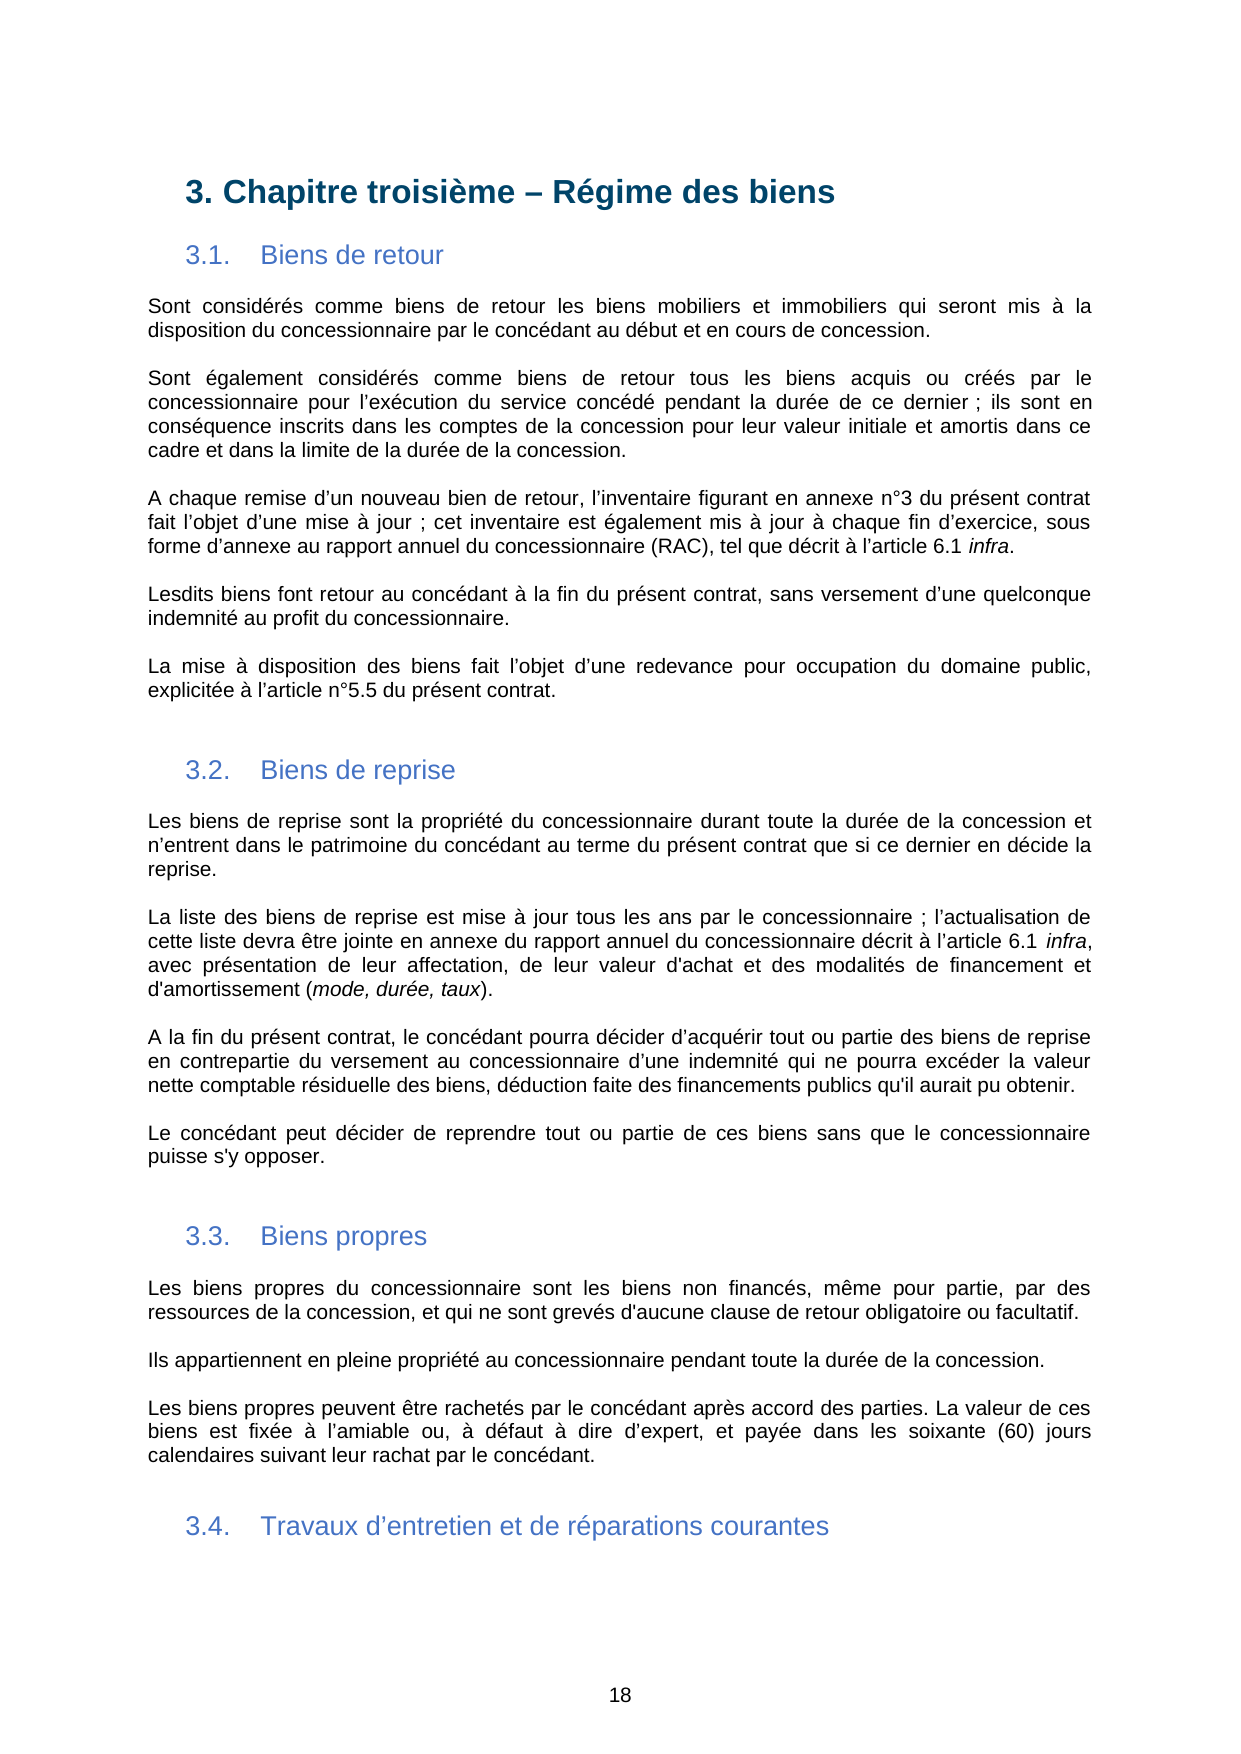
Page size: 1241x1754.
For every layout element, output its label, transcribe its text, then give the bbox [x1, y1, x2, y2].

text Les biens de reprise sont la propriété du concessionnaire durant toute la durée de la concession et n’entrent dans le patrimoine du concédant au terme du présent contrat que si ce dernier en décide la reprise. [148, 809, 1093, 881]
text Ils appartiennent en pleine propriété au concessionnaire pendant toute la durée de la concession. [148, 1347, 1093, 1371]
subtitle Biens de reprise [185, 754, 1093, 785]
subtitle Travaux d’entretien et de réparations courantes [185, 1510, 1093, 1541]
text Lesdits biens font retour au concédant à la fin du présent contrat, sans versement d’une quelconque indemnité au profit du concessionnaire. [148, 582, 1093, 630]
text Sont également considérés comme biens de retour tous les biens acquis ou créés par le concessionnaire pour l’exécution du service concédé pendant la durée de ce dernier ; ils sont en conséquence inscrits dans les comptes de la concession pour leur valeur initiale et amortis dans ce cadre et dans la limite de la durée de la concession. [148, 366, 1093, 462]
text Le concédant peut décider de reprendre tout ou partie de ces biens sans que le concessionnaire puisse s'y opposer. [148, 1120, 1093, 1168]
text A la fin du présent contrat, le concédant pourra décider d’acquérir tout ou partie des biens de reprise en contrepartie du versement au concessionnaire d’une indemnité qui ne pourra excéder la valeur nette comptable résiduelle des biens, déduction faite des financements publics qu'il aurait pu obtenir. [148, 1024, 1093, 1096]
text Les biens propres peuvent être rachetés par le concédant après accord des parties. La valeur de ces biens est fixée à l’amiable ou, à défaut à dire d’expert, et payée dans les soixante (60) jours calendaires suivant leur rachat par le concédant. [148, 1395, 1093, 1467]
text Les biens propres du concessionnaire sont les biens non financés, même pour partie, par des ressources de la concession, et qui ne sont grevés d'aucune clause de retour obligatoire ou facultatif. [148, 1276, 1093, 1323]
subtitle Biens propres [185, 1220, 1093, 1252]
subtitle Biens de retour [185, 239, 1093, 270]
text La mise à disposition des biens fait l’objet d’une redevance pour occupation du domaine public, explicitée à l’article n°5.5 du présent contrat. [148, 654, 1093, 702]
text A chaque remise d’un nouveau bien de retour, l’inventaire figurant en annexe n°3 du présent contrat fait l’objet d’une mise à jour ; cet inventaire est également mis à jour à chaque fin d’exercice, sous forme d’annexe au rapport annuel du concessionnaire (RAC), tel que décrit à l’article 6.1 infra. [148, 486, 1093, 558]
subtitle Chapitre troisième – Régime des biens [185, 173, 1093, 211]
text Sont considérés comme biens de retour les biens mobiliers et immobiliers qui seront mis à la disposition du concessionnaire par le concédant au début et en cours de concession. [148, 294, 1093, 342]
text La liste des biens de reprise est mise à jour tous les ans par le concessionnaire ; l’actualisation de cette liste devra être jointe en annexe du rapport annuel du concessionnaire décrit à l’article 6.1 infra, avec présentation de leur affectation, de leur valeur d'achat et des modalités de financement et d'amortissement (mode, durée, taux). [148, 905, 1093, 1001]
